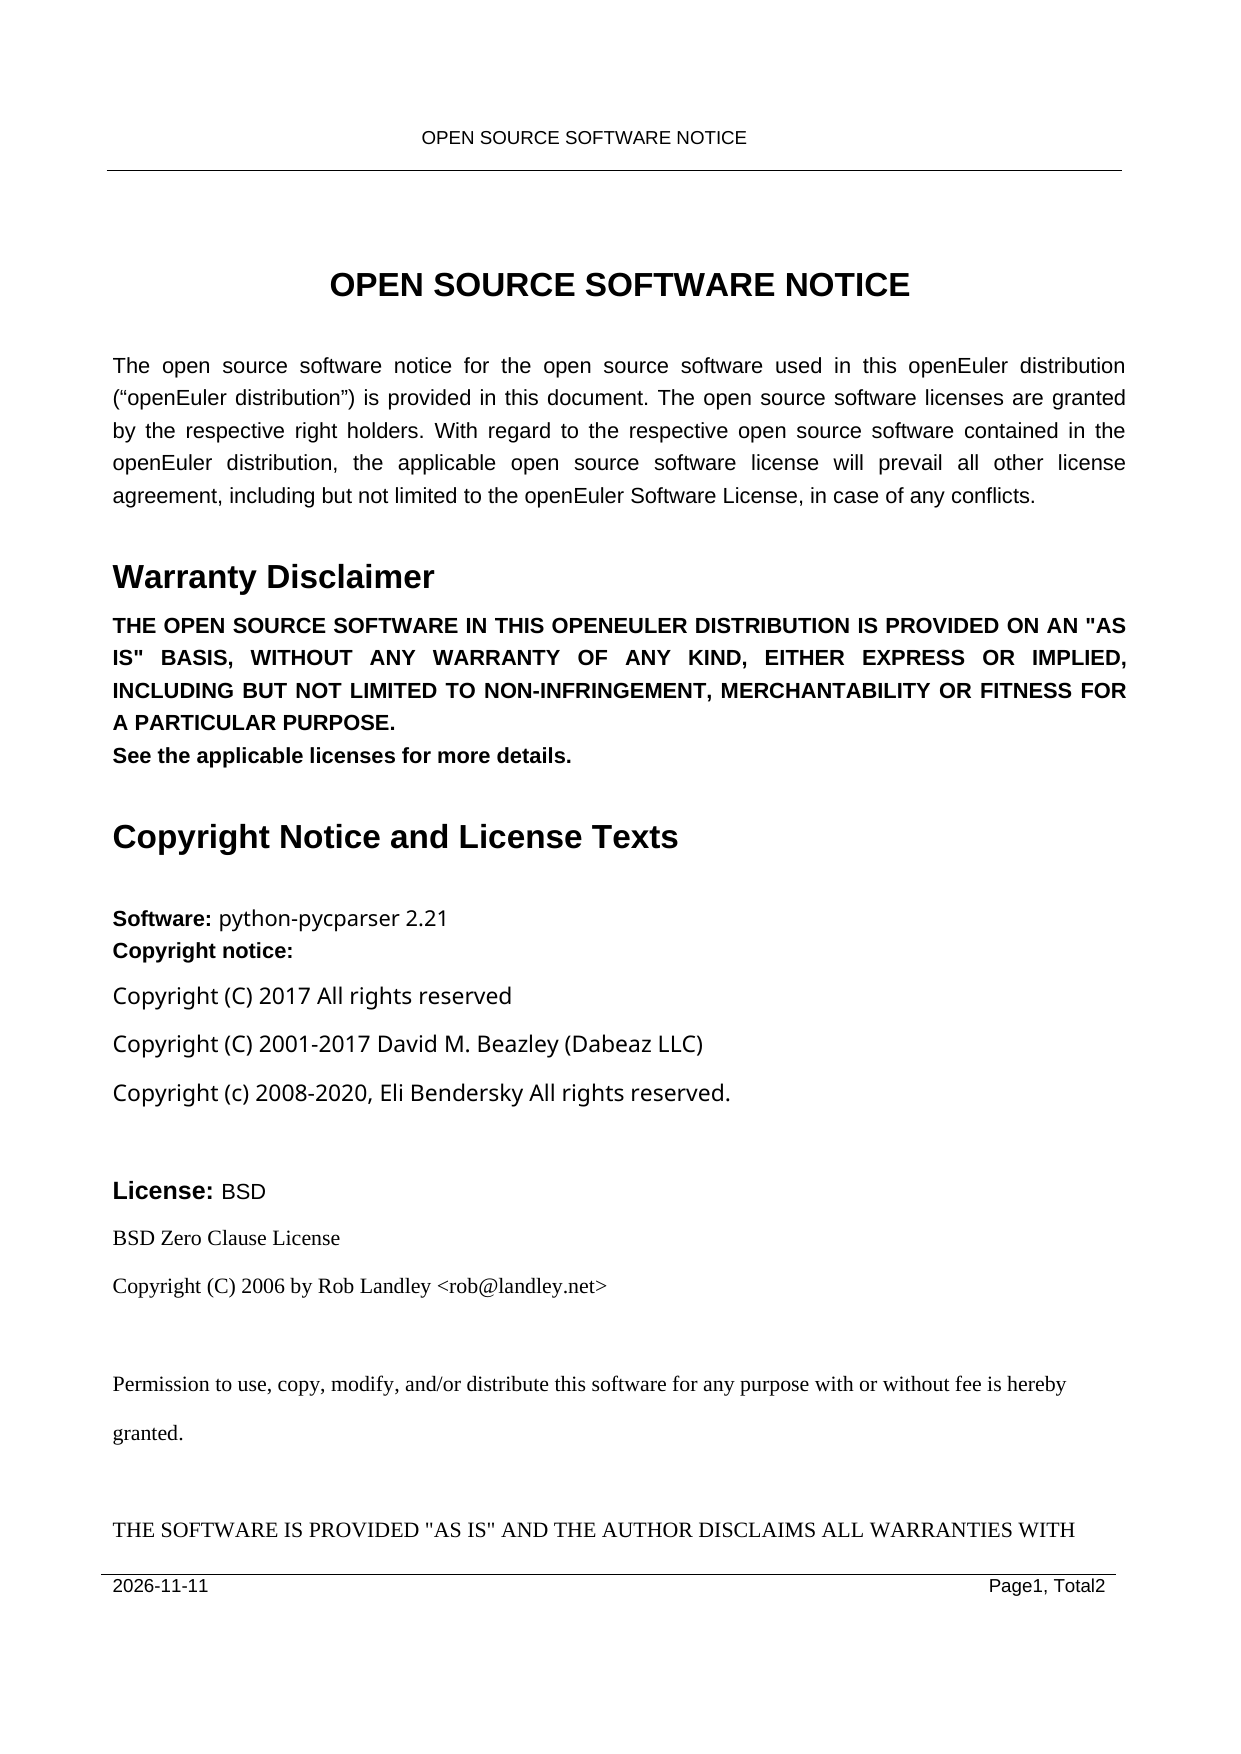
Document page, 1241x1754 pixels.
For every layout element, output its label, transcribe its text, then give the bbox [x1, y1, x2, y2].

text Copyright (C) 2017 All rights reserved Copyright (C) 2001-2017 David M. Beazley (Dabeaz LLC) Copyright (c) 2008-2020, Eli Bendersky All rights reserved. [112, 979, 1128, 1158]
text Copyright Notice and License Texts [112, 804, 1128, 869]
text The open source software notice for the open source software used in this openEuler distribution (“openEuler distribution”) is provided in this document. The open source software licenses are granted by the respective right holders. With regard to the respective open source software contained in the openEuler distribution, the applicable open source software license will prevail all other license agreement, including but not limited to the openEuler Software License, in case of any conflicts. [112, 349, 1128, 511]
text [112, 1221, 1128, 1546]
text Warranty Disclaimer [112, 544, 1128, 609]
text Copyright notice: [112, 934, 1128, 966]
text OPEN SOURCE SOFTWARE NOTICE [112, 251, 1128, 316]
text THE OPEN SOURCE SOFTWARE IN THIS OPENEULER DISTRIBUTION IS PROVIDED ON AN "AS IS" BASIS, WITHOUT ANY WARRANTY OF ANY KIND, EITHER EXPRESS OR IMPLIED, INCLUDING BUT NOT LIMITED TO NON-INFRINGEMENT, MERCHANTABILITY OR FITNESS FOR A PARTICULAR PURPOSE. See the applicable licenses for more details. [112, 609, 1128, 771]
text License: BSD [112, 1174, 1128, 1207]
text Software: python-pycparser 2.21 [112, 901, 1128, 934]
